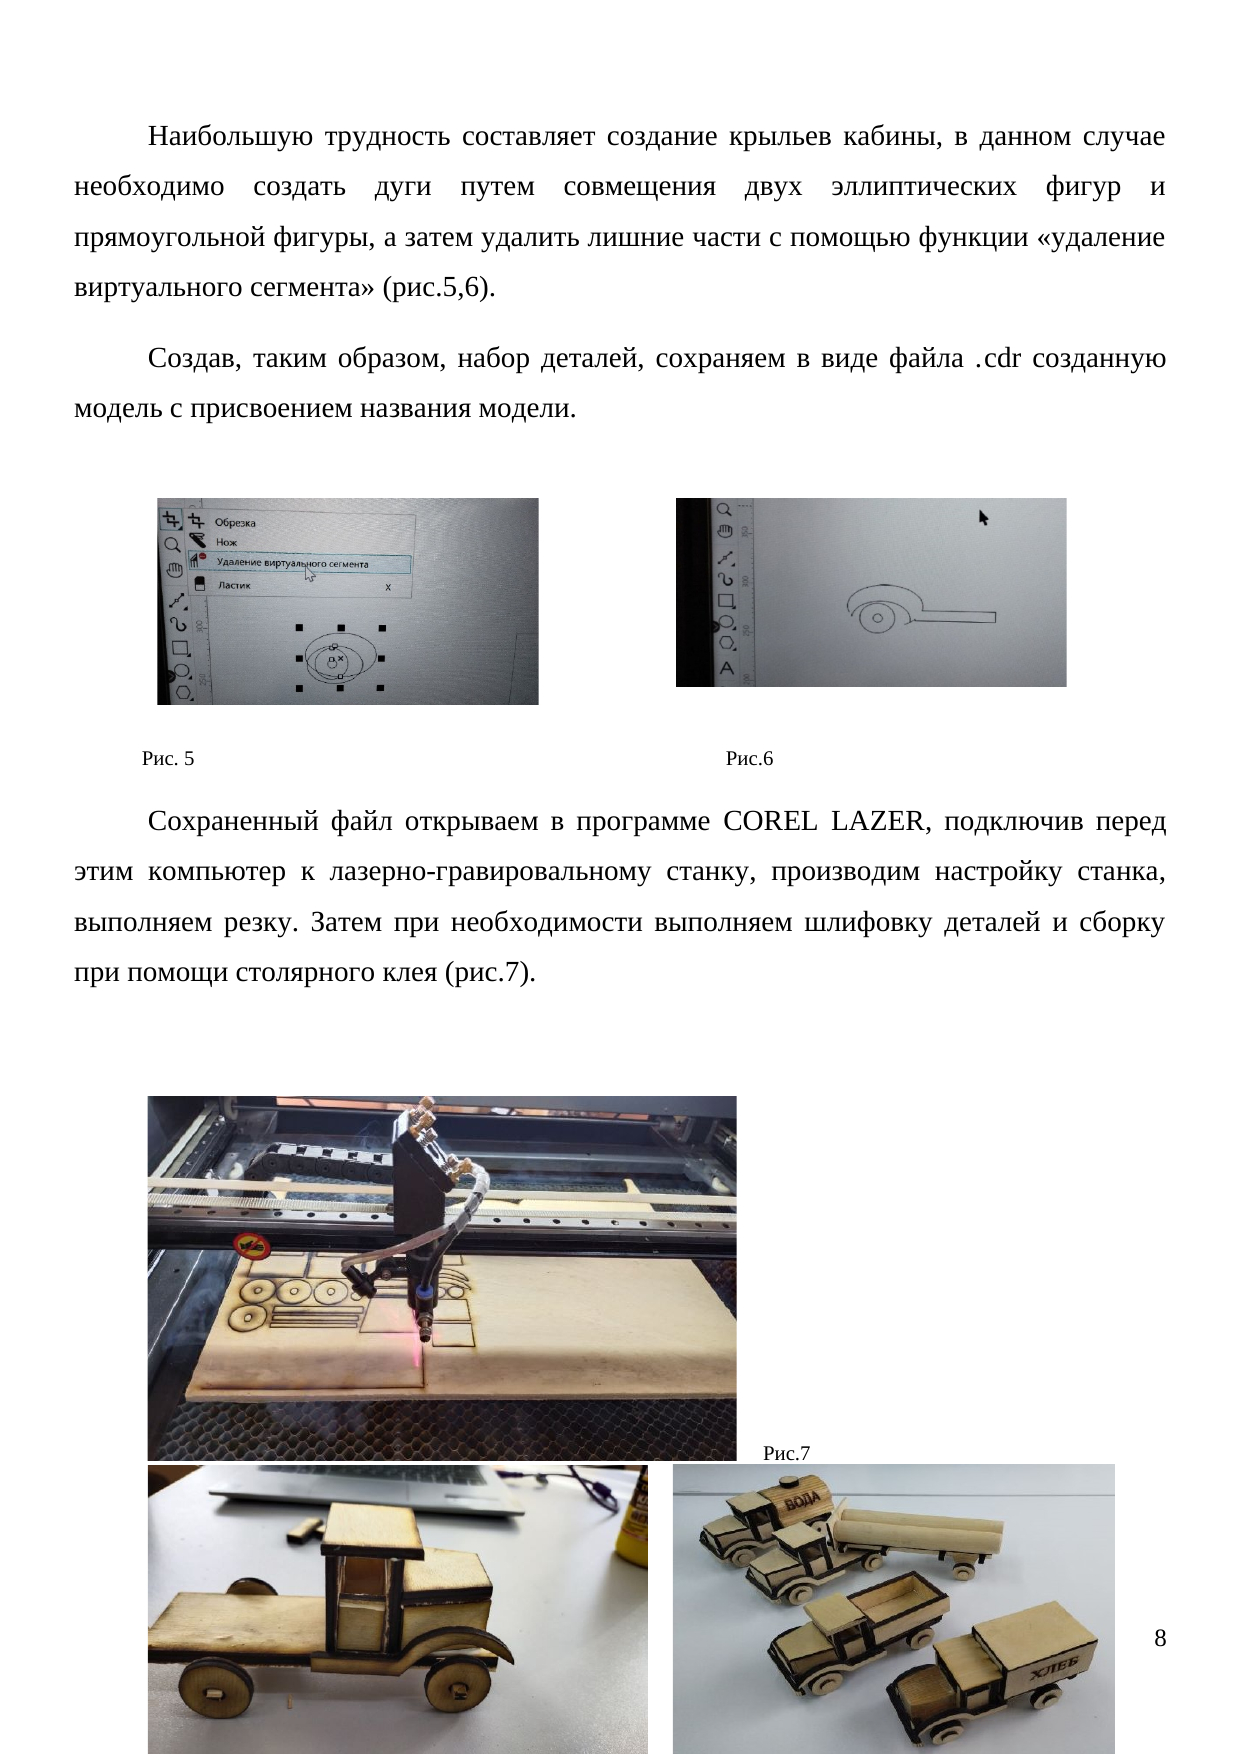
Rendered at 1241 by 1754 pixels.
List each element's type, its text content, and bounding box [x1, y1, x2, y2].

text Наибольшую трудность составляет создание крыльев кабины, в данном случае необходимо создать дуги путем совмещения двух эллиптических фигур и прямоугольной фигуры, а затем удалить лишние части с помощью функции «удаление виртуального сегмента» (рис.5,6). [74, 118, 1167, 303]
picture [147, 1465, 648, 1754]
picture [147, 1096, 737, 1461]
picture [672, 1464, 1115, 1754]
text Сохраненный файл открываем в программе COREL LAZER, подключив перед этим компьютер к лазерно-гравировальному станку, производим настройку станка, выполняем резку. Затем при необходимости выполняем шлифовку деталей и сборку при помощи столярного клея (рис.7). [74, 803, 1167, 988]
text Создав, таким образом, набор деталей, сохраняем в виде файла .cdr созданную модель с присвоением названия модели. [74, 340, 1167, 424]
text Рис. 5 Рис.6 [74, 746, 1167, 770]
picture [676, 498, 1067, 687]
picture [157, 498, 539, 705]
